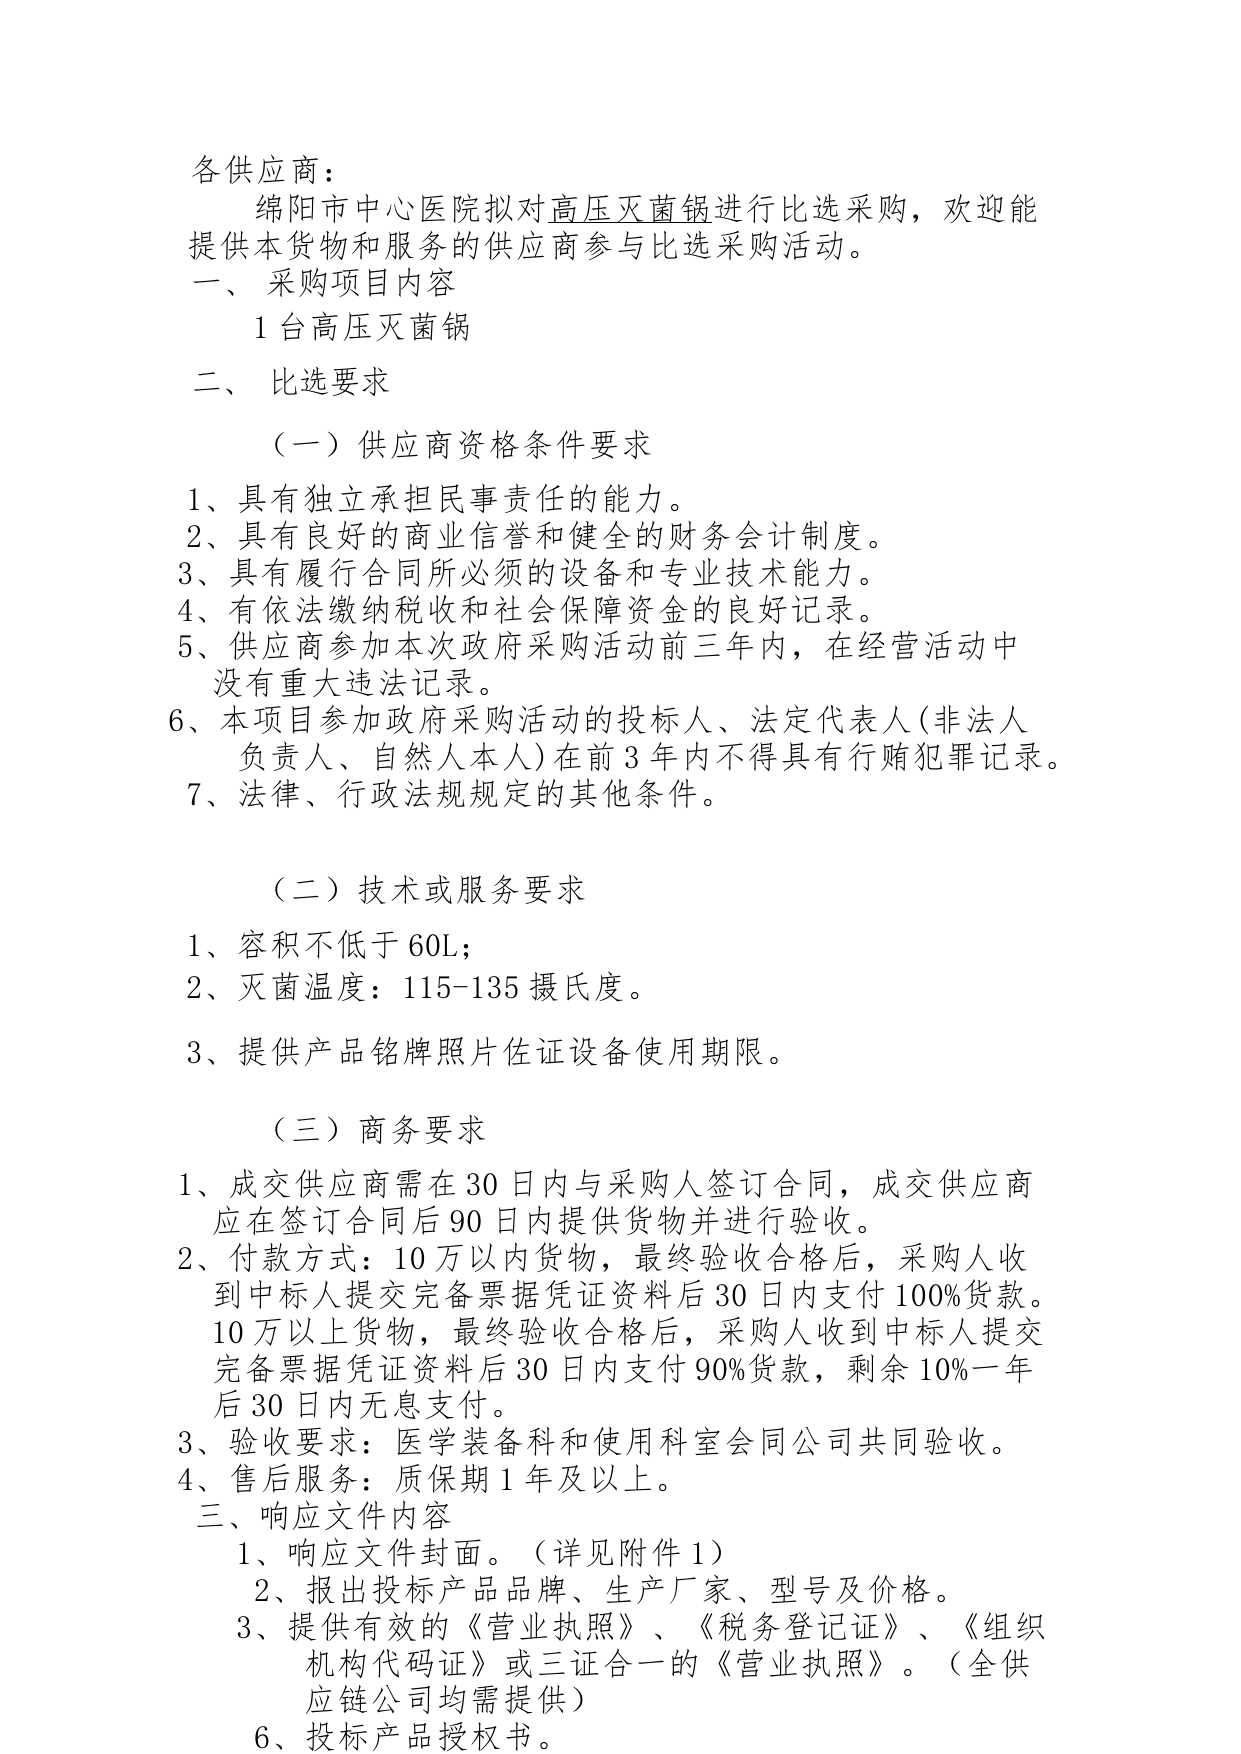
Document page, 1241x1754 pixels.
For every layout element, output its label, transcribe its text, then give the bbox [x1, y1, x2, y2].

text 1、具有独立承担民事责任的能力。 [186, 478, 1054, 515]
text 2、具有良好的商业信誉和健全的财务会计制度。 [186, 515, 1054, 552]
text 二、 比选要求 [191, 366, 1054, 401]
list 采购项目内容 [190, 262, 522, 299]
list 绵阳市中心医院拟对高压灭菌锅进行比选采购，欢迎能提供本货物和服务的供应商参与比选采购活动。 [186, 188, 1054, 262]
text 3、验收要求：医学装备科和使用科室会同公司共同验收。 [177, 1421, 1054, 1458]
text 3、提供有效的《营业执照》、《税务登记证》、《组织机构代码证》或三证合一的《营业执照》。（全供应链公司均需提供） [236, 1606, 1054, 1716]
text 三、响应文件内容 [193, 1495, 1054, 1532]
text 1、成交供应商需在30日内与采购人签订合同，成交供应商应在签订合同后90日内提供货物并进行验收。 [177, 1163, 1054, 1237]
text 3、具有履行合同所必须的设备和专业技术能力。 [177, 552, 1054, 589]
text 2、付款方式：10万以内货物，最终验收合格后，采购人收到中标人提交完备票据凭证资料后30日内支付100%货款。10万以上货物，最终验收合格后，采购人收到中标人提交完备票据凭证资料后30日内支付90%货款，剩余10%一年后30日内无息支付。 [177, 1237, 1054, 1421]
text （一）供应商资格条件要求 [190, 424, 1053, 461]
text 7、法律、行政法规规定的其他条件。 [186, 773, 1054, 810]
text 2、报出投标产品品牌、生产厂家、型号及价格。 [186, 1569, 1054, 1606]
list 2、灭菌温度：115-135摄氏度。 [186, 966, 1054, 1003]
text （三）商务要求 [190, 1109, 1053, 1146]
text 6、本项目参加政府采购活动的投标人、法定代表人(非法人负责人、自然人本人)在前3年内不得具有行贿犯罪记录。 [168, 699, 1054, 773]
text 6、投标产品授权书。 [186, 1716, 1054, 1753]
list 1台高压灭菌锅 [186, 307, 1054, 343]
text 各供应商： [190, 153, 1054, 188]
text 3、提供产品铭牌照片佐证设备使用期限。 [186, 1032, 1053, 1068]
text 5、供应商参加本次政府采购活动前三年内，在经营活动中没有重大违法记录。 [177, 626, 1054, 699]
text （二）技术或服务要求 [190, 869, 1053, 906]
list 1、容积不低于60L； [186, 924, 1054, 961]
text 4、售后服务：质保期1年及以上。 [177, 1458, 1054, 1495]
text 1、响应文件封面。（详见附件1） [236, 1532, 1054, 1569]
text 4、有依法缴纳税收和社会保障资金的良好记录。 [177, 589, 1054, 626]
